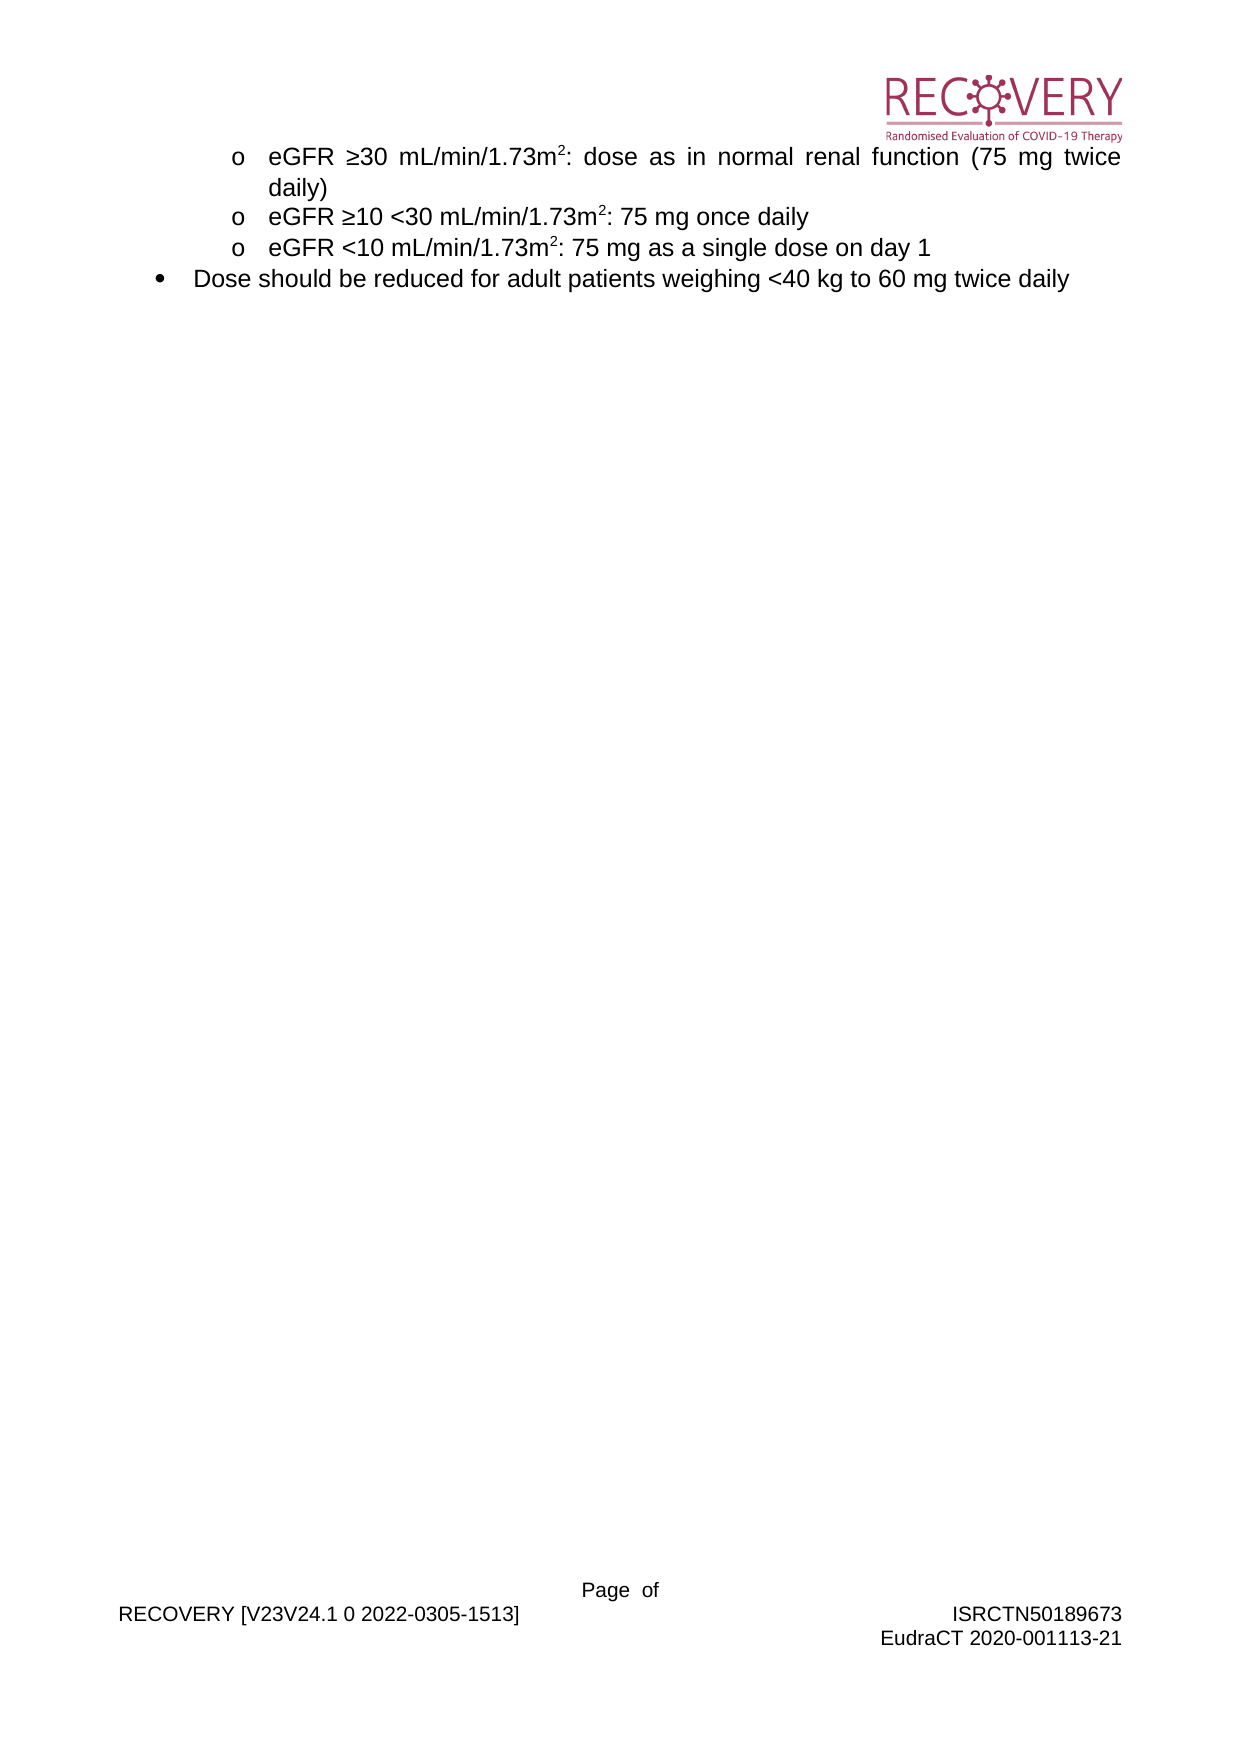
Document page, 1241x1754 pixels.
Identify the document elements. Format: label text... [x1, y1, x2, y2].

list eGFR ≥10 <30 mL/min/1.73m2: 75 mg once daily [231, 202, 1122, 233]
list eGFR ≥30 mL/min/1.73m2: dose as in normal renal function (75 mg twice daily) [231, 142, 1122, 202]
list Dose should be reduced for adult patients weighing <40 kg to 60 mg twice daily [156, 264, 1122, 293]
picture [886, 75, 1123, 143]
list eGFR <10 mL/min/1.73m2: 75 mg as a single dose on day 1 [231, 233, 1122, 264]
